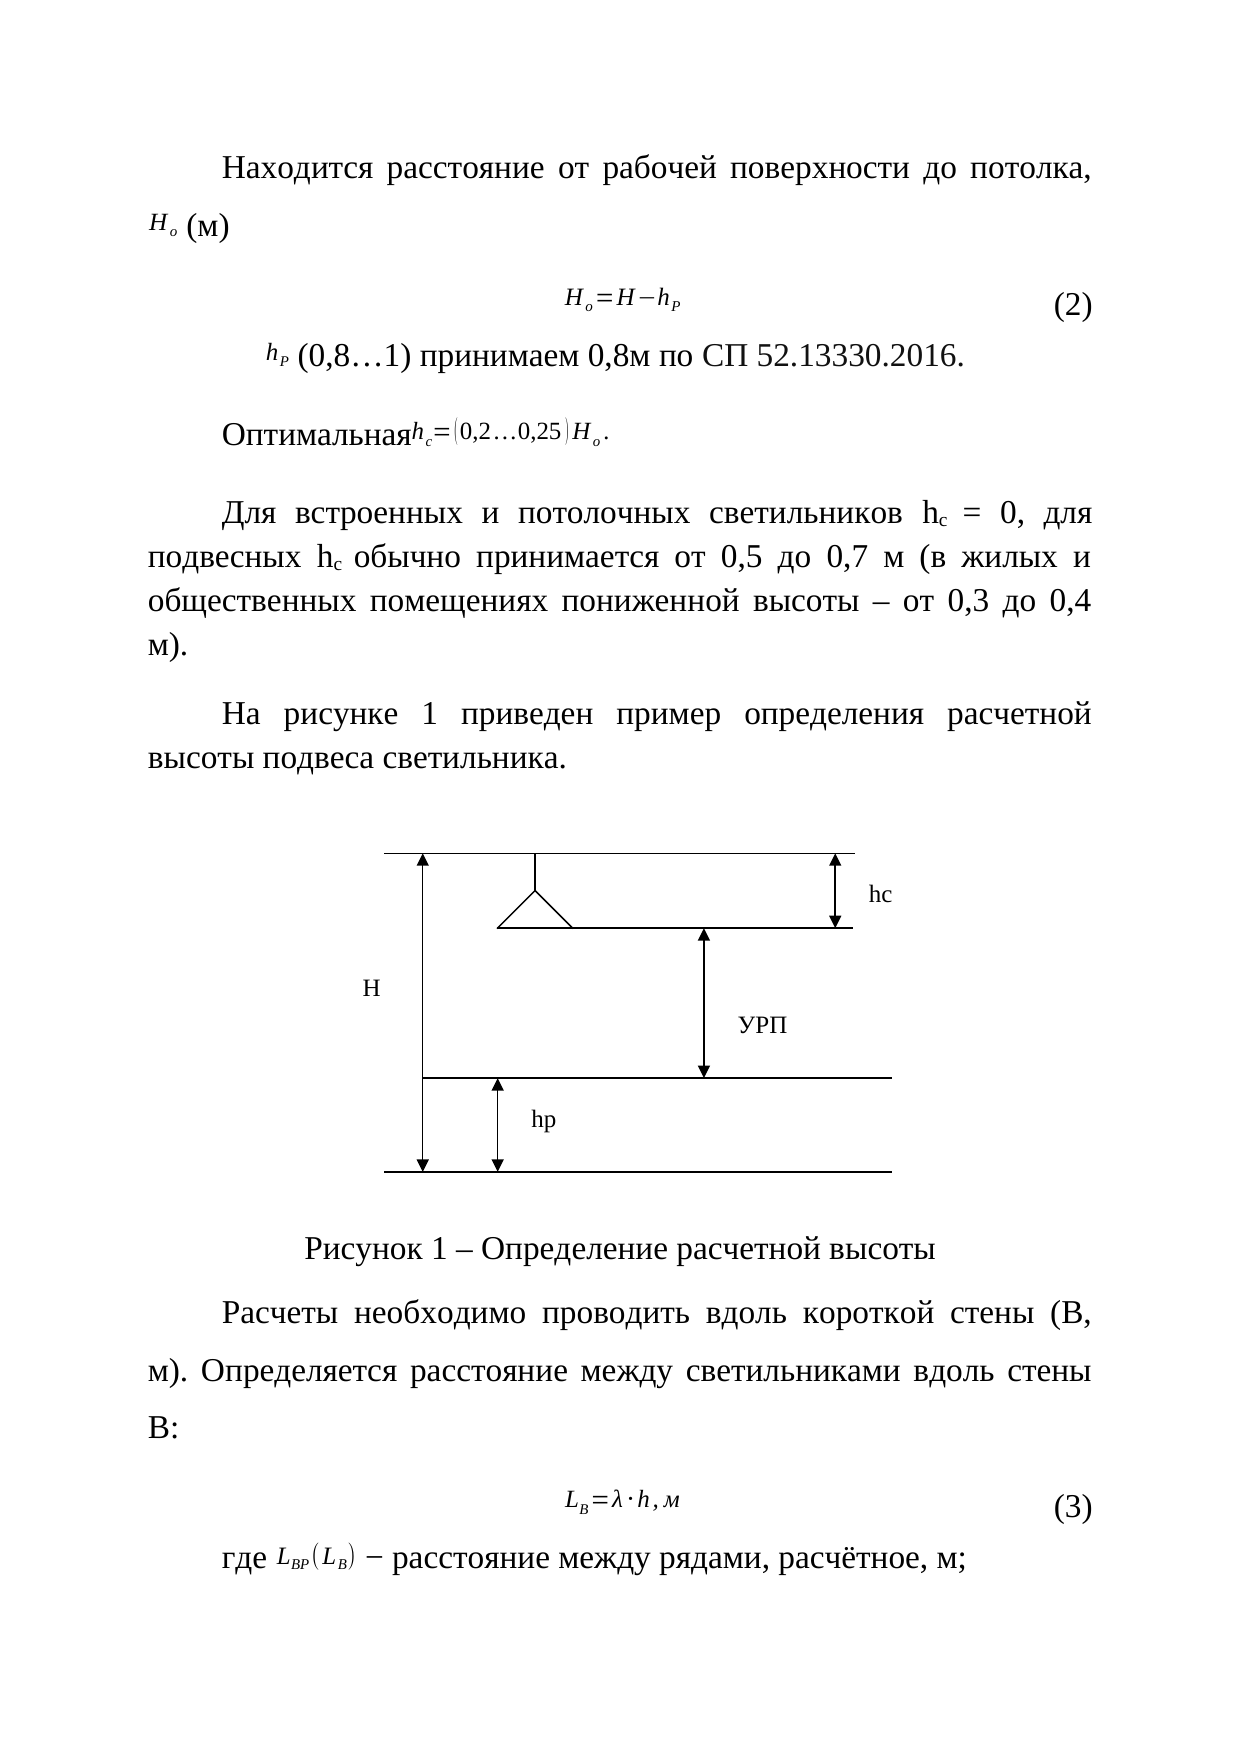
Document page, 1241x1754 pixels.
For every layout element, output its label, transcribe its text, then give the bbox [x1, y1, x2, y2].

text (0,8…1) принимаем 0,8м по СП 52.13330.2016. [148, 335, 1092, 374]
text Рисунок 1 – Определение расчетной высоты [148, 1228, 1092, 1266]
table_header [136, 1486, 1034, 1538]
table_header [318, 853, 922, 1203]
text На рисунке 1 приведен пример определения расчетной высоты подвеса светильника. [148, 693, 1092, 776]
text Оптимальная [148, 414, 1092, 452]
text Расчеты необходимо проводить вдоль короткой стены (В, м). Определяется расстояние между светильниками вдоль стены В: [148, 1293, 1092, 1446]
text Для встроенных и потолочных светильников hc = 0, для подвесных hc обычно принимается от 0,5 до 0,7 м (в жилых и общественных помещениях пониженной высоты – от 0,3 до 0,4 м). [148, 492, 1092, 663]
text где − расстояние между рядами, расчётное, м; [148, 1538, 1092, 1576]
table_header (3) [1034, 1486, 1104, 1538]
text Находится расстояние от рабочей поверхности до потолка, (м) [148, 148, 1092, 244]
table_header [136, 284, 1034, 335]
table_header (2) [1034, 284, 1104, 335]
